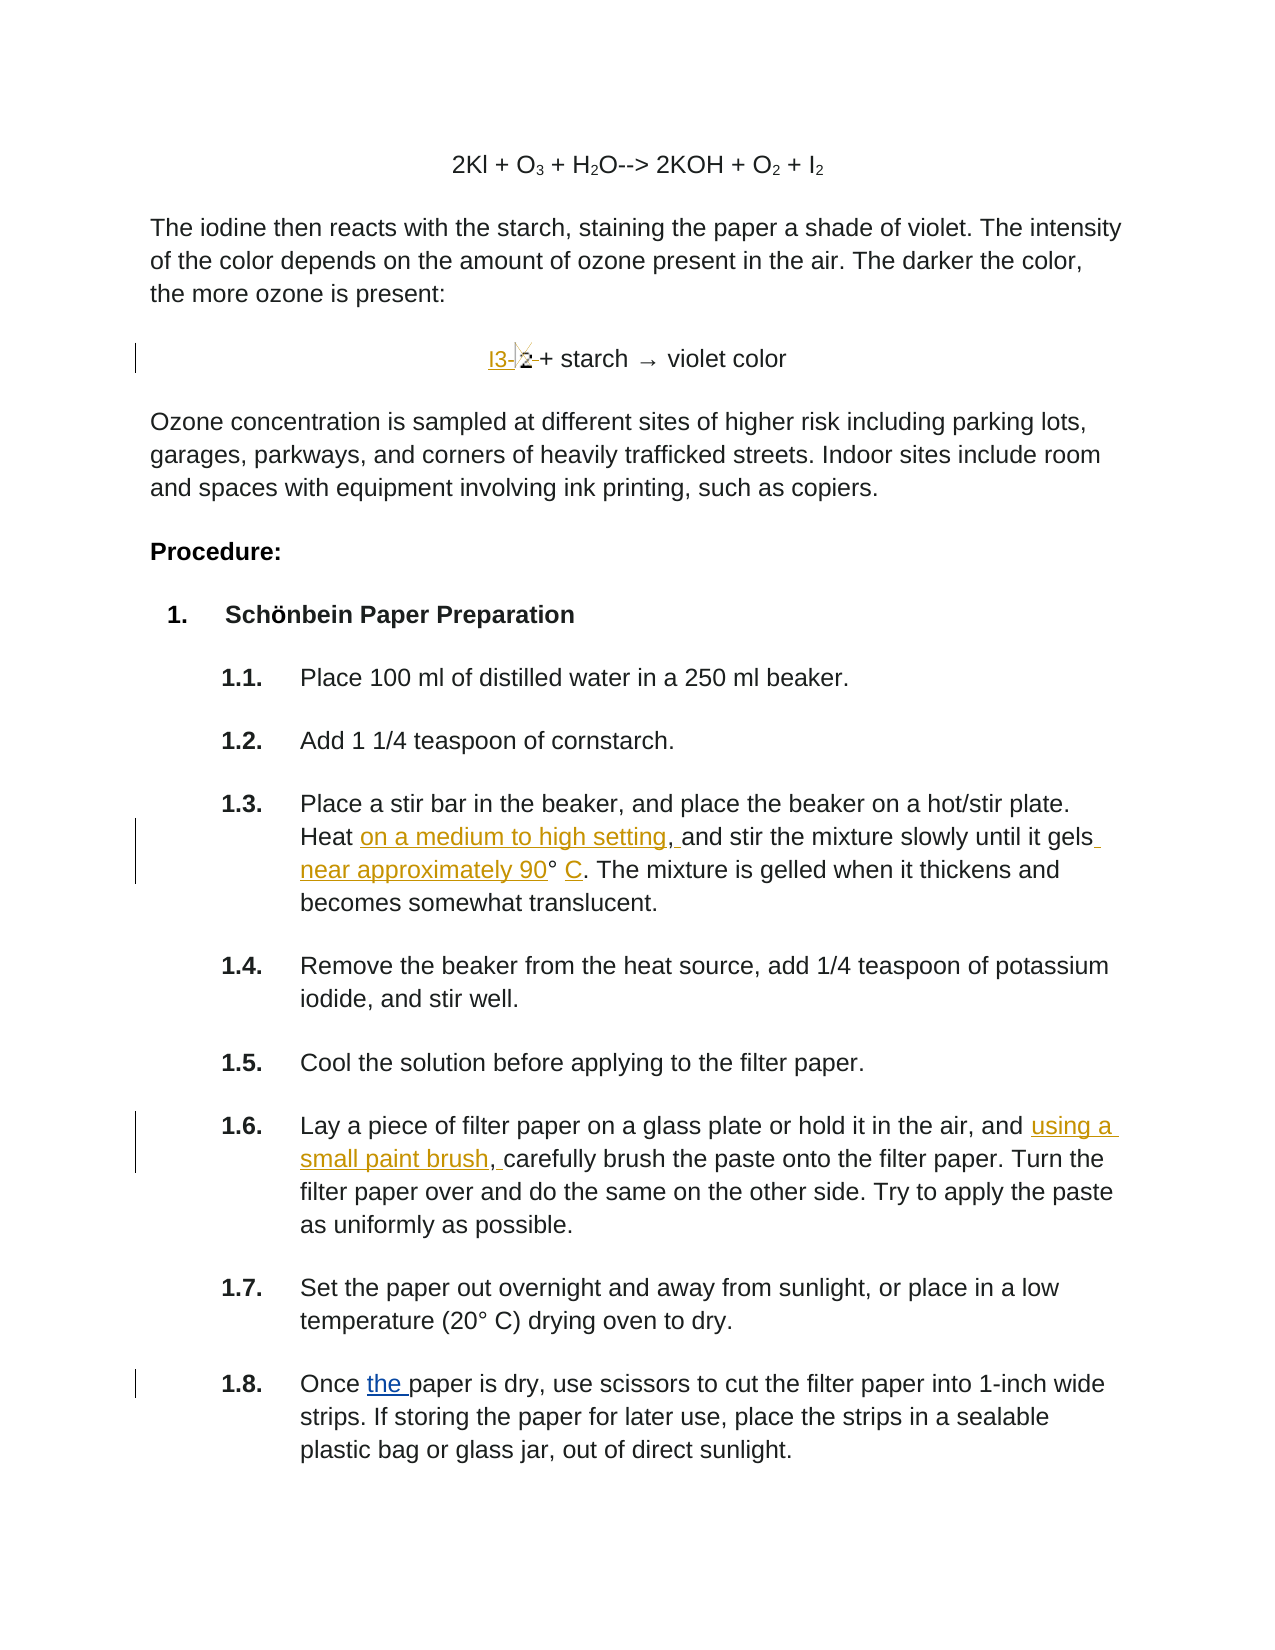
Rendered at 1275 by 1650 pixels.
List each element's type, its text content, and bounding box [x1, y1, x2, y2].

list Cool the solution before applying to the filter paper. [263, 1048, 1125, 1076]
list Remove the beaker from the heat source, add 1/4 teaspoon of potassium iodide, and stir well. [263, 951, 1125, 1013]
text Procedure: [150, 537, 1125, 565]
list Once paper is dry, use scissors to cut the filter paper into 1-inch wide strips. If storing the paper for later use, place the strips in a sealable plastic bag or glass jar, out of direct sunlight. [263, 1369, 1125, 1464]
picture [525, 344, 532, 365]
picture [514, 343, 522, 366]
list Lay a piece of filter paper on a glass plate or hold it in the air, and ,carefully brush the paste onto the filter paper. Turn the filter paper over and do the same on the other side. Try to apply the paste as uniformly as possible. [263, 1111, 1125, 1239]
text 2Kl + O3 + H2O--> 2KOH + O2 + I2 [150, 150, 1125, 179]
text The iodine then reacts with the starch, staining the paper a shade of violet. The intensity of the color depends on the amount of ozone present in the air. The darker the color, the more ozone is present: [150, 213, 1125, 308]
picture [516, 342, 531, 353]
list Schönbein Paper Preparation [188, 600, 1125, 659]
list Place 100 ml of distilled water in a 250 ml beaker. [263, 663, 1125, 691]
text Ozone concentration is sampled at different sites of higher risk including parking lots, garages, parkways, and corners of heavily trafficked streets. Indoor sites include room and spaces with equipment involving ink printing, such as copiers. [150, 407, 1125, 502]
list Place a stir bar in the beaker, and place the beaker on a hot/stir plate. Heat ,and stir the mixture slowly until it gels° . The mixture is gelled when it thickens and becomes somewhat translucent. [263, 789, 1125, 917]
picture [516, 357, 531, 368]
list Add 1 1/4 teaspoon of cornstarch. [263, 726, 1125, 754]
text + starch → violet color [150, 342, 1125, 373]
list Set the paper out overnight and away from sunlight, or place in a low temperature (20° C) drying oven to dry. [263, 1273, 1125, 1335]
